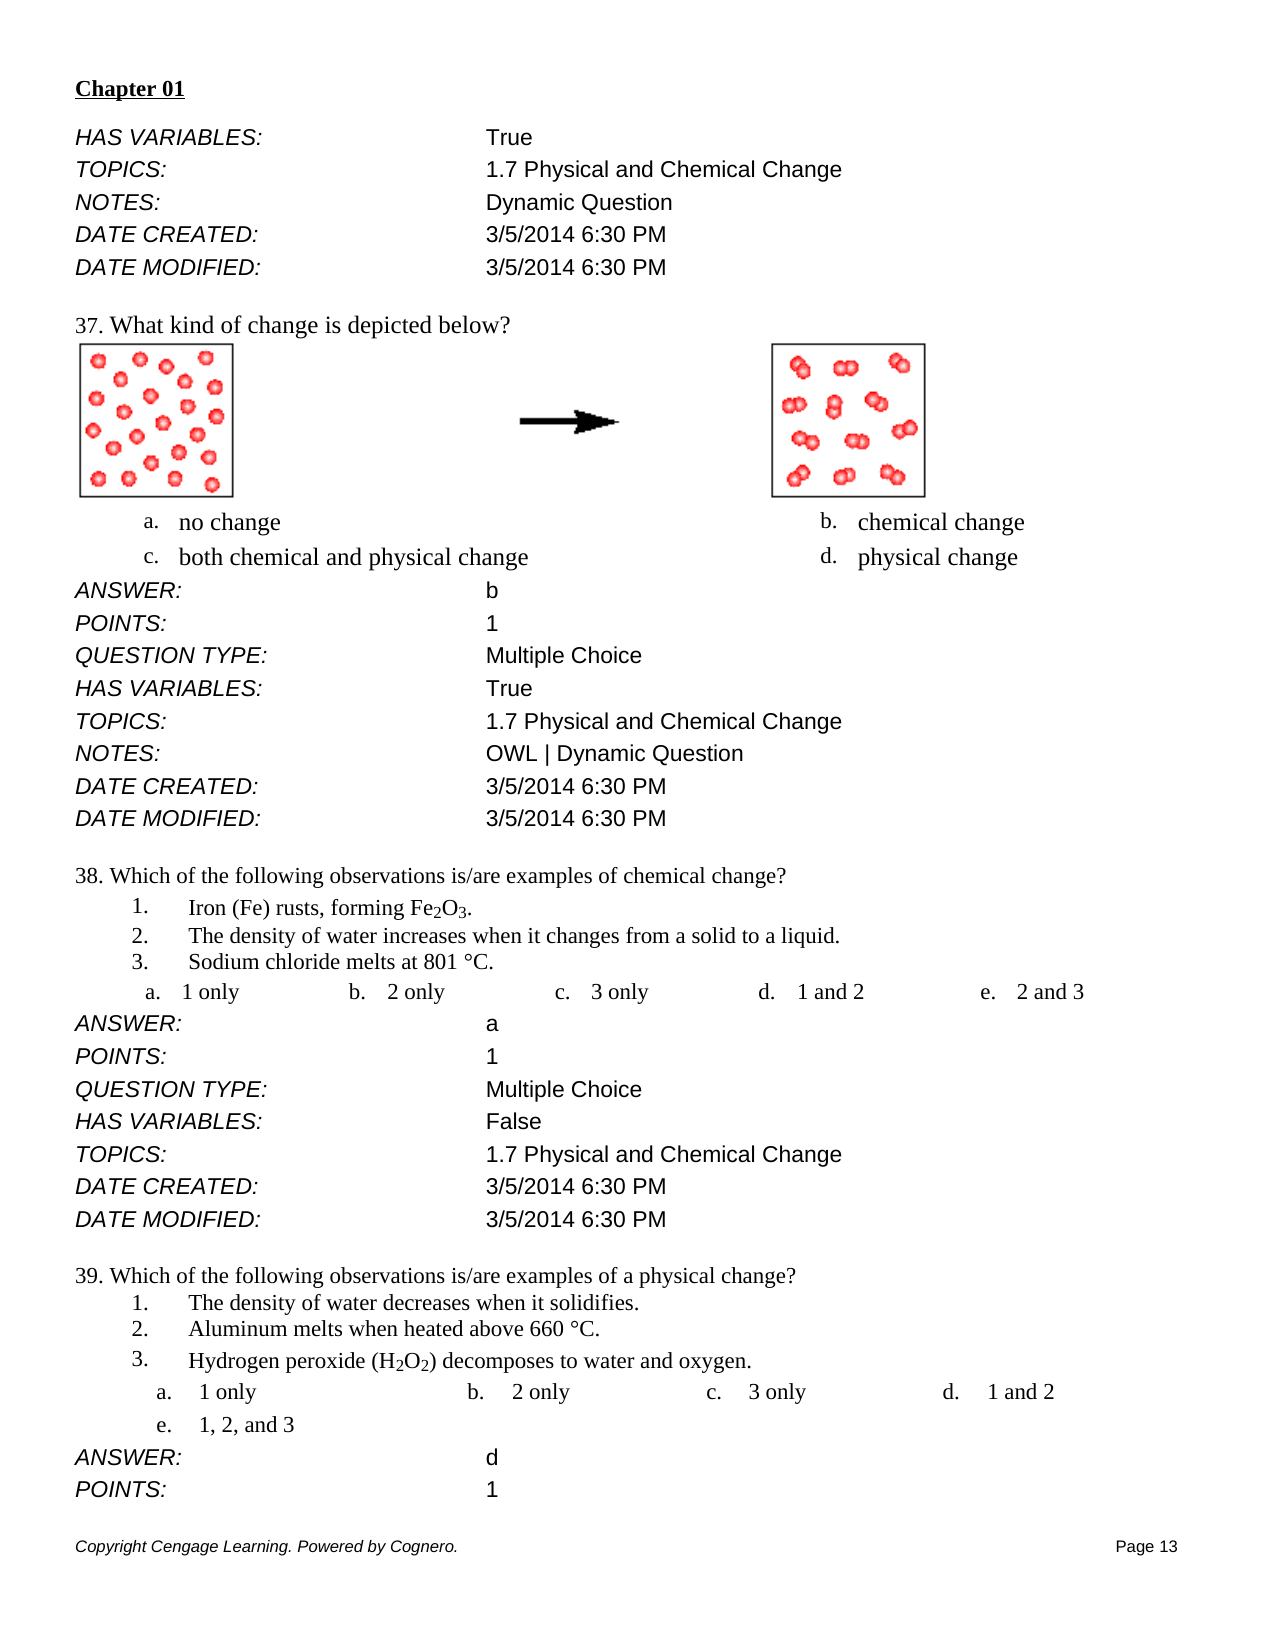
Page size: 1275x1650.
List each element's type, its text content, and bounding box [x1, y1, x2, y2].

picture [514, 404, 627, 439]
table_header 38. Which of the following observations is/are examples of chemical change? [75, 862, 1200, 1236]
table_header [75, 121, 1200, 284]
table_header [75, 1263, 1200, 1506]
picture [767, 339, 932, 504]
table_header 37. What kind of change is depicted below? [75, 311, 1200, 835]
picture [75, 339, 240, 504]
